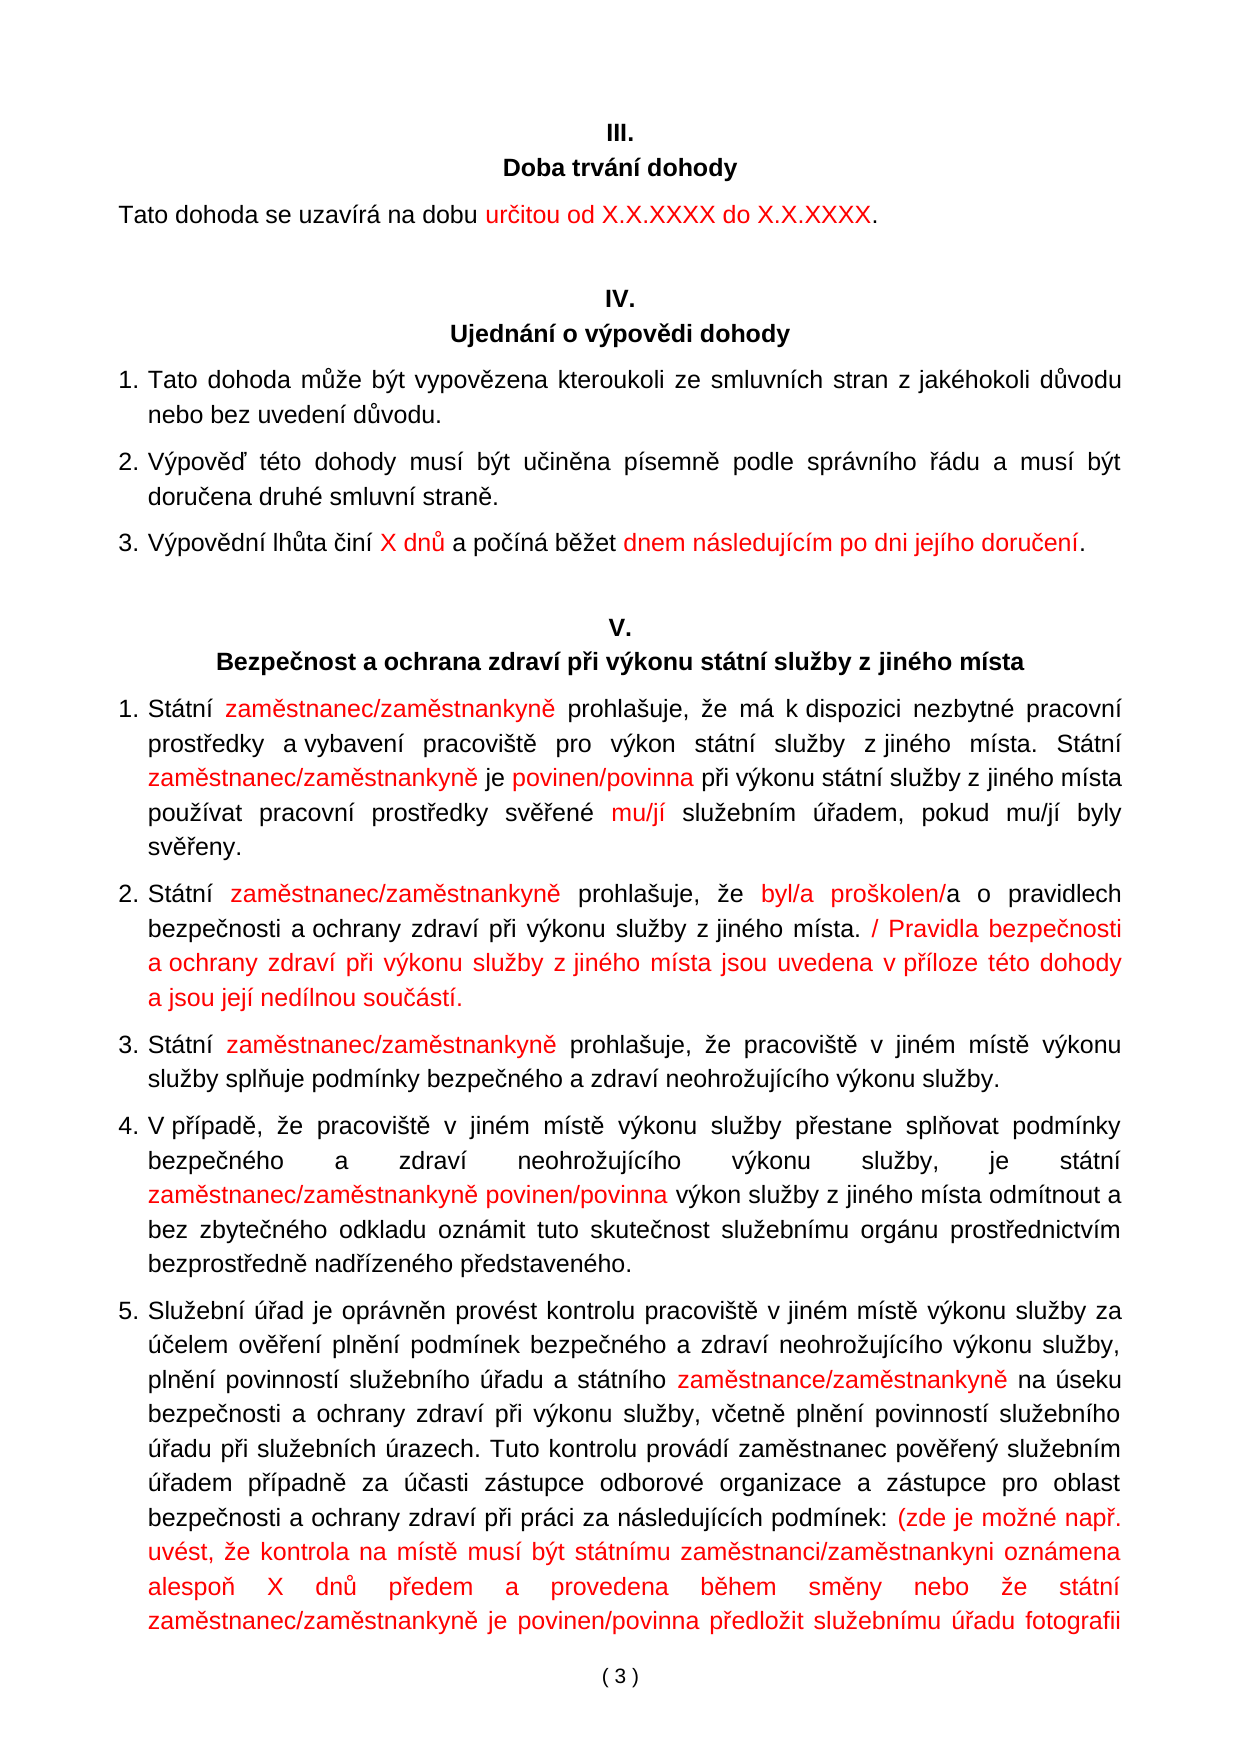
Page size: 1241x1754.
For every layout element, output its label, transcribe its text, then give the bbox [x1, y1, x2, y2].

text Tato dohoda se uzavírá na dobu určitou od X.X.XXXX do X.X.XXXX. [118, 199, 1122, 228]
list V případě, že pracoviště v jiném místě výkonu služby přestane splňovat podmínky bezpečného a zdraví neohrožujícího výkonu služby, je státní zaměstnanec/zaměstnankyně povinen/povinna výkon služby z jiného místa odmítnout a bez zbytečného odkladu oznámit tuto skutečnost služebnímu orgánu prostřednictvím bezprostředně nadřízeného představeného. [118, 1111, 1122, 1278]
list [118, 1296, 1122, 1635]
text V. Bezpečnost a ochrana zdraví při výkonu státní služby z jiného místa [118, 613, 1122, 676]
list Výpověď této dohody musí být učiněna písemně podle správního řádu a musí být doručena druhé smluvní straně. [118, 447, 1122, 510]
text III. Doba trvání dohody [118, 118, 1122, 181]
list Výpovědní lhůta činí X dnů a počíná běžet dnem následujícím po dni jejího doručení. [118, 528, 1122, 557]
list Státní zaměstnanec/zaměstnankyně prohlašuje, že má k dispozici nezbytné pracovní prostředky a vybavení pracoviště pro výkon státní služby z jiného místa. Státní zaměstnanec/zaměstnankyně je povinen/povinna při výkonu státní služby z jiného místa používat pracovní prostředky svěřené mu/jí služebním úřadem, pokud mu/jí byly svěřeny. [118, 694, 1122, 861]
list Státní zaměstnanec/zaměstnankyně prohlašuje, že byl/a proškolen/a o pravidlech bezpečnosti a ochrany zdraví při výkonu služby z jiného místa. / Pravidla bezpečnosti a ochrany zdraví při výkonu služby z jiného místa jsou uvedena v příloze této dohody a jsou její nedílnou součástí. [118, 879, 1122, 1011]
list Státní zaměstnanec/zaměstnankyně prohlašuje, že pracoviště v jiném místě výkonu služby splňuje podmínky bezpečného a zdraví neohrožujícího výkonu služby. [118, 1030, 1122, 1093]
list Tato dohoda může být vypovězena kteroukoli ze smluvních stran z jakéhokoli důvodu nebo bez uvedení důvodu. [118, 366, 1122, 429]
text IV. Ujednání o výpovědi dohody [118, 284, 1122, 347]
